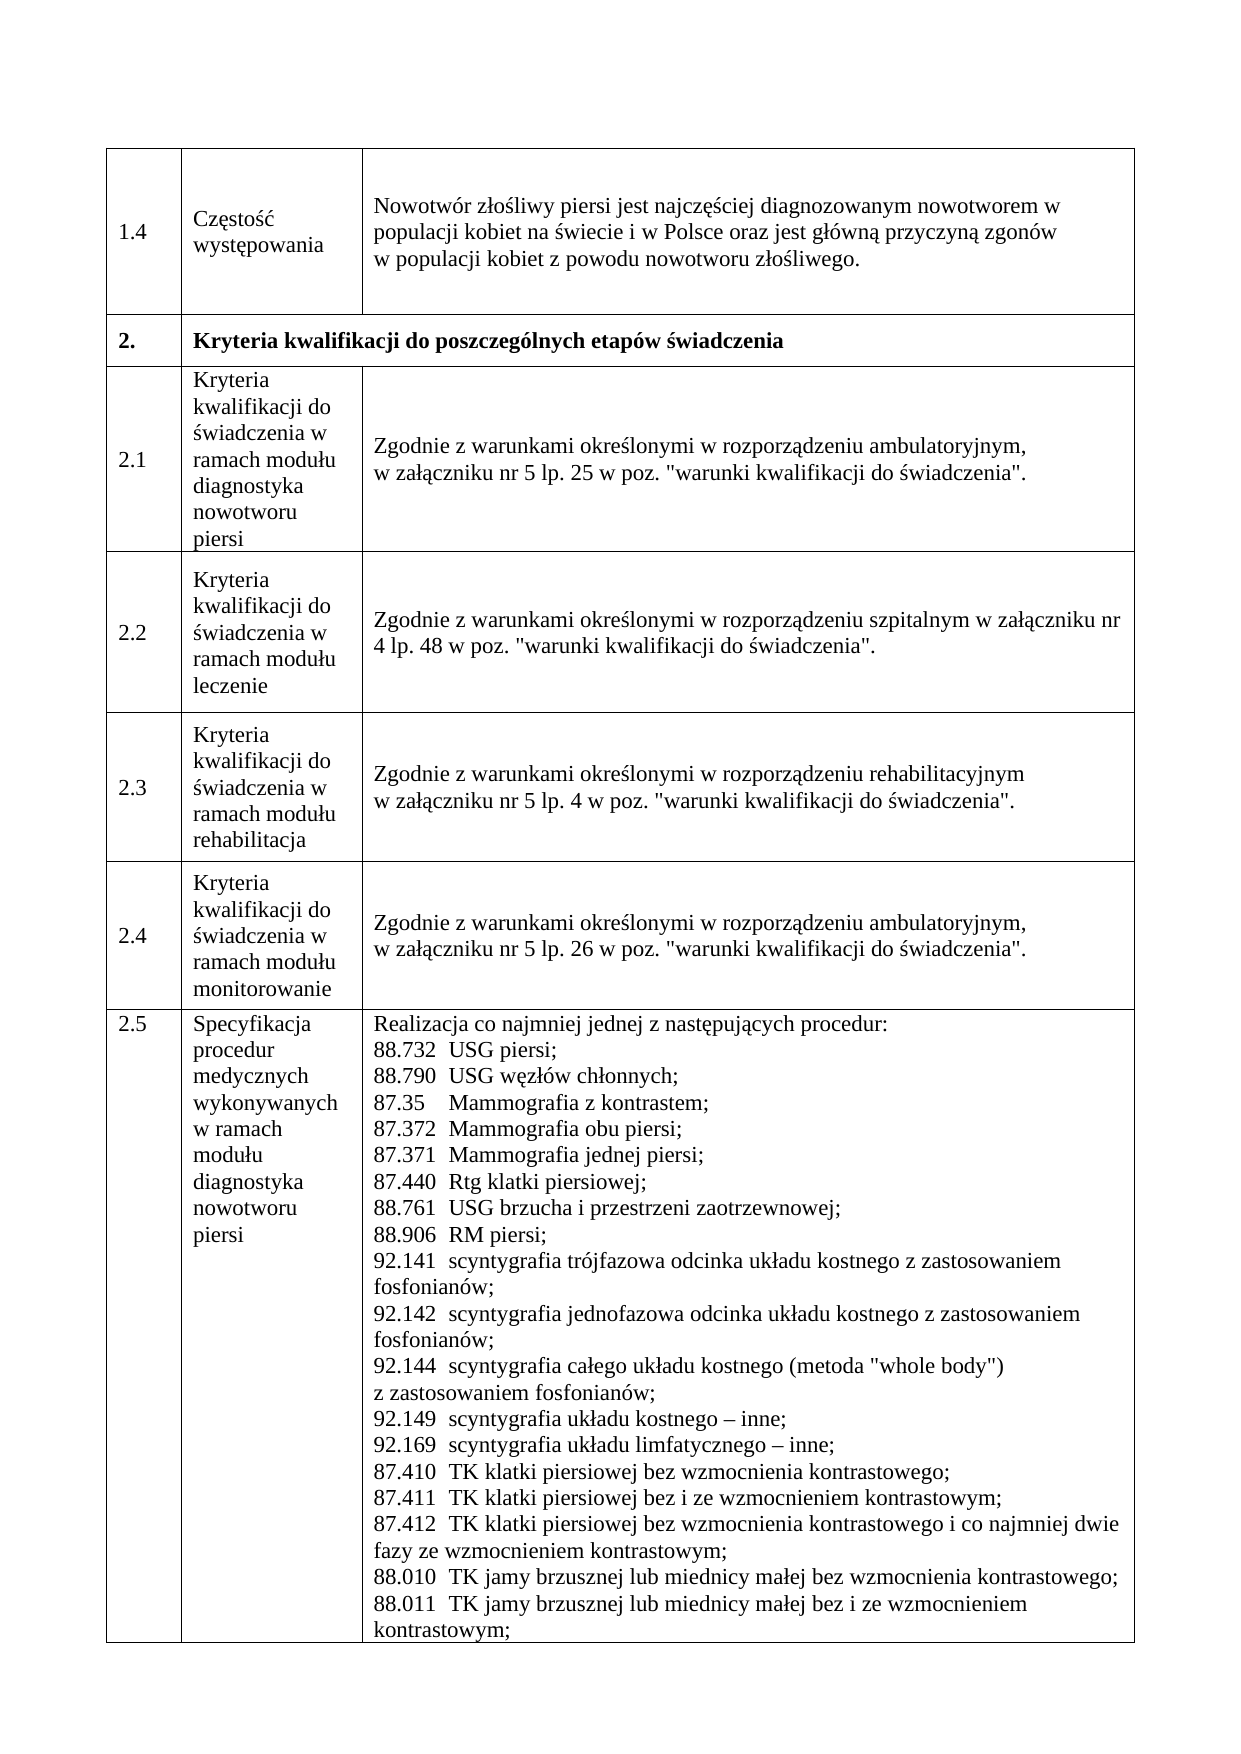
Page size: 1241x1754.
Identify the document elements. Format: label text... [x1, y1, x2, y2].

table_cell Częstość występowania [182, 149, 362, 314]
table_cell Kryteria kwalifikacji do świadczenia w ramach modułu diagnostyka nowotworu piersi [182, 367, 362, 551]
table_cell 2.3 [107, 713, 181, 861]
table_cell Kryteria kwalifikacji do świadczenia w ramach modułu leczenie [182, 552, 362, 712]
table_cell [363, 1010, 1134, 1642]
table_cell Nowotwór złośliwy piersi jest najczęściej diagnozowanym nowotworem w populacji kobiet na świecie i w Polsce oraz jest główną przyczyną zgonów w populacji kobiet z powodu nowotworu złośliwego. [363, 149, 1134, 314]
table_cell 2.1 [107, 367, 181, 551]
table_cell Kryteria kwalifikacji do poszczególnych etapów świadczenia [182, 315, 1134, 366]
table_cell Kryteria kwalifikacji do świadczenia w ramach modułu rehabilitacja [182, 713, 362, 861]
table_cell Kryteria kwalifikacji do świadczenia w ramach modułu monitorowanie [182, 862, 362, 1009]
table_cell Zgodnie z warunkami określonymi w rozporządzeniu ambulatoryjnym, w załączniku nr 5 lp. 26 w poz. "warunki kwalifikacji do świadczenia". [363, 862, 1134, 1009]
table_cell 2.2 [107, 552, 181, 712]
table_cell 2. [107, 315, 181, 366]
table_cell Zgodnie z warunkami określonymi w rozporządzeniu rehabilitacyjnym w załączniku nr 5 lp. 4 w poz. "warunki kwalifikacji do świadczenia". [363, 713, 1134, 861]
table_cell Zgodnie z warunkami określonymi w rozporządzeniu szpitalnym w załączniku nr 4 lp. 48 w poz. "warunki kwalifikacji do świadczenia". [363, 552, 1134, 712]
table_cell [182, 1010, 362, 1642]
table_cell 2.5 [107, 1010, 181, 1642]
table_cell 2.4 [107, 862, 181, 1009]
table_cell Zgodnie z warunkami określonymi w rozporządzeniu ambulatoryjnym, w załączniku nr 5 lp. 25 w poz. "warunki kwalifikacji do świadczenia". [363, 367, 1134, 551]
table_cell 1.4 [107, 149, 181, 314]
